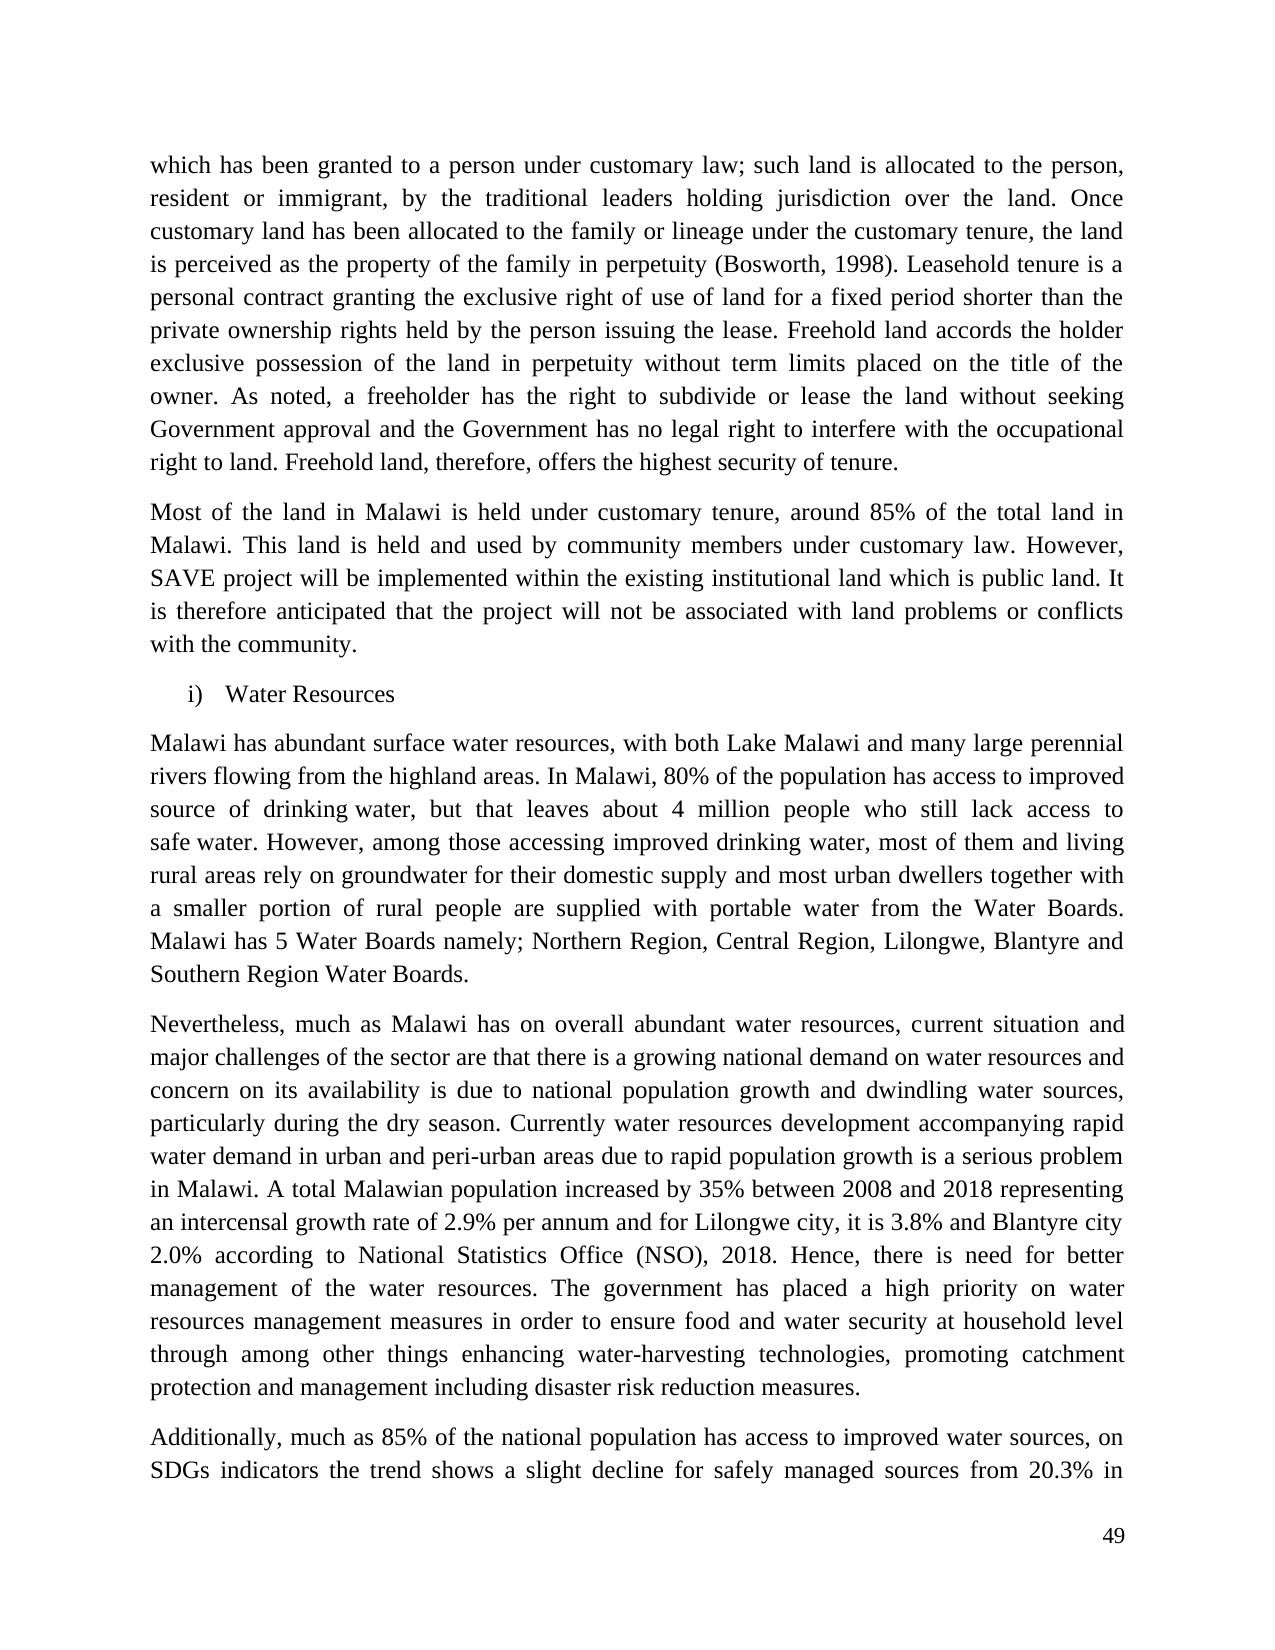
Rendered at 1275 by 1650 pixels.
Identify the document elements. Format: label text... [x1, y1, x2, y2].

list Water Resources [187, 679, 1125, 707]
text Nevertheless, much as Malawi has on overall abundant water resources, current situation and major challenges of the sector are that there is a growing national demand on water resources and concern on its availability is due to national population growth and dwindling water sources, particularly during the dry season. Currently water resources development accompanying rapid water demand in urban and peri-urban areas due to rapid population growth is a serious problem in Malawi. A total Malawian population increased by 35% between 2008 and 2018 representing an intercensal growth rate of 2.9% per annum and for Lilongwe city, it is 3.8% and Blantyre city 2.0% according to National Statistics Office (NSO), 2018. Hence, there is need for better management of the water resources. The government has placed a high priority on water resources management measures in order to ensure food and water security at household level through among other things enhancing water-harvesting technologies, promoting catchment protection and management including disaster risk reduction measures. [150, 1009, 1125, 1401]
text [150, 1422, 1125, 1484]
text Most of the land in Malawi is held under customary tenure, around 85% of the total land in Malawi. This land is held and used by community members under customary law. However, SAVE project will be implemented within the existing institutional land which is public land. It is therefore anticipated that the project will not be associated with land problems or conflicts with the community. [150, 497, 1125, 658]
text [150, 150, 1125, 476]
text Malawi has abundant surface water resources, with both Lake Malawi and many large perennial rivers flowing from the highland areas. In Malawi, 80% of the population has access to improved source of drinking water, but that leaves about 4 million people who still lack access to safe water. However, among those accessing improved drinking water, most of them and living rural areas rely on groundwater for their domestic supply and most urban dwellers together with a smaller portion of rural people are supplied with portable water from the Water Boards. Malawi has 5 Water Boards namely; Northern Region, Central Region, Lilongwe, Blantyre and Southern Region Water Boards. [150, 757, 1125, 828]
